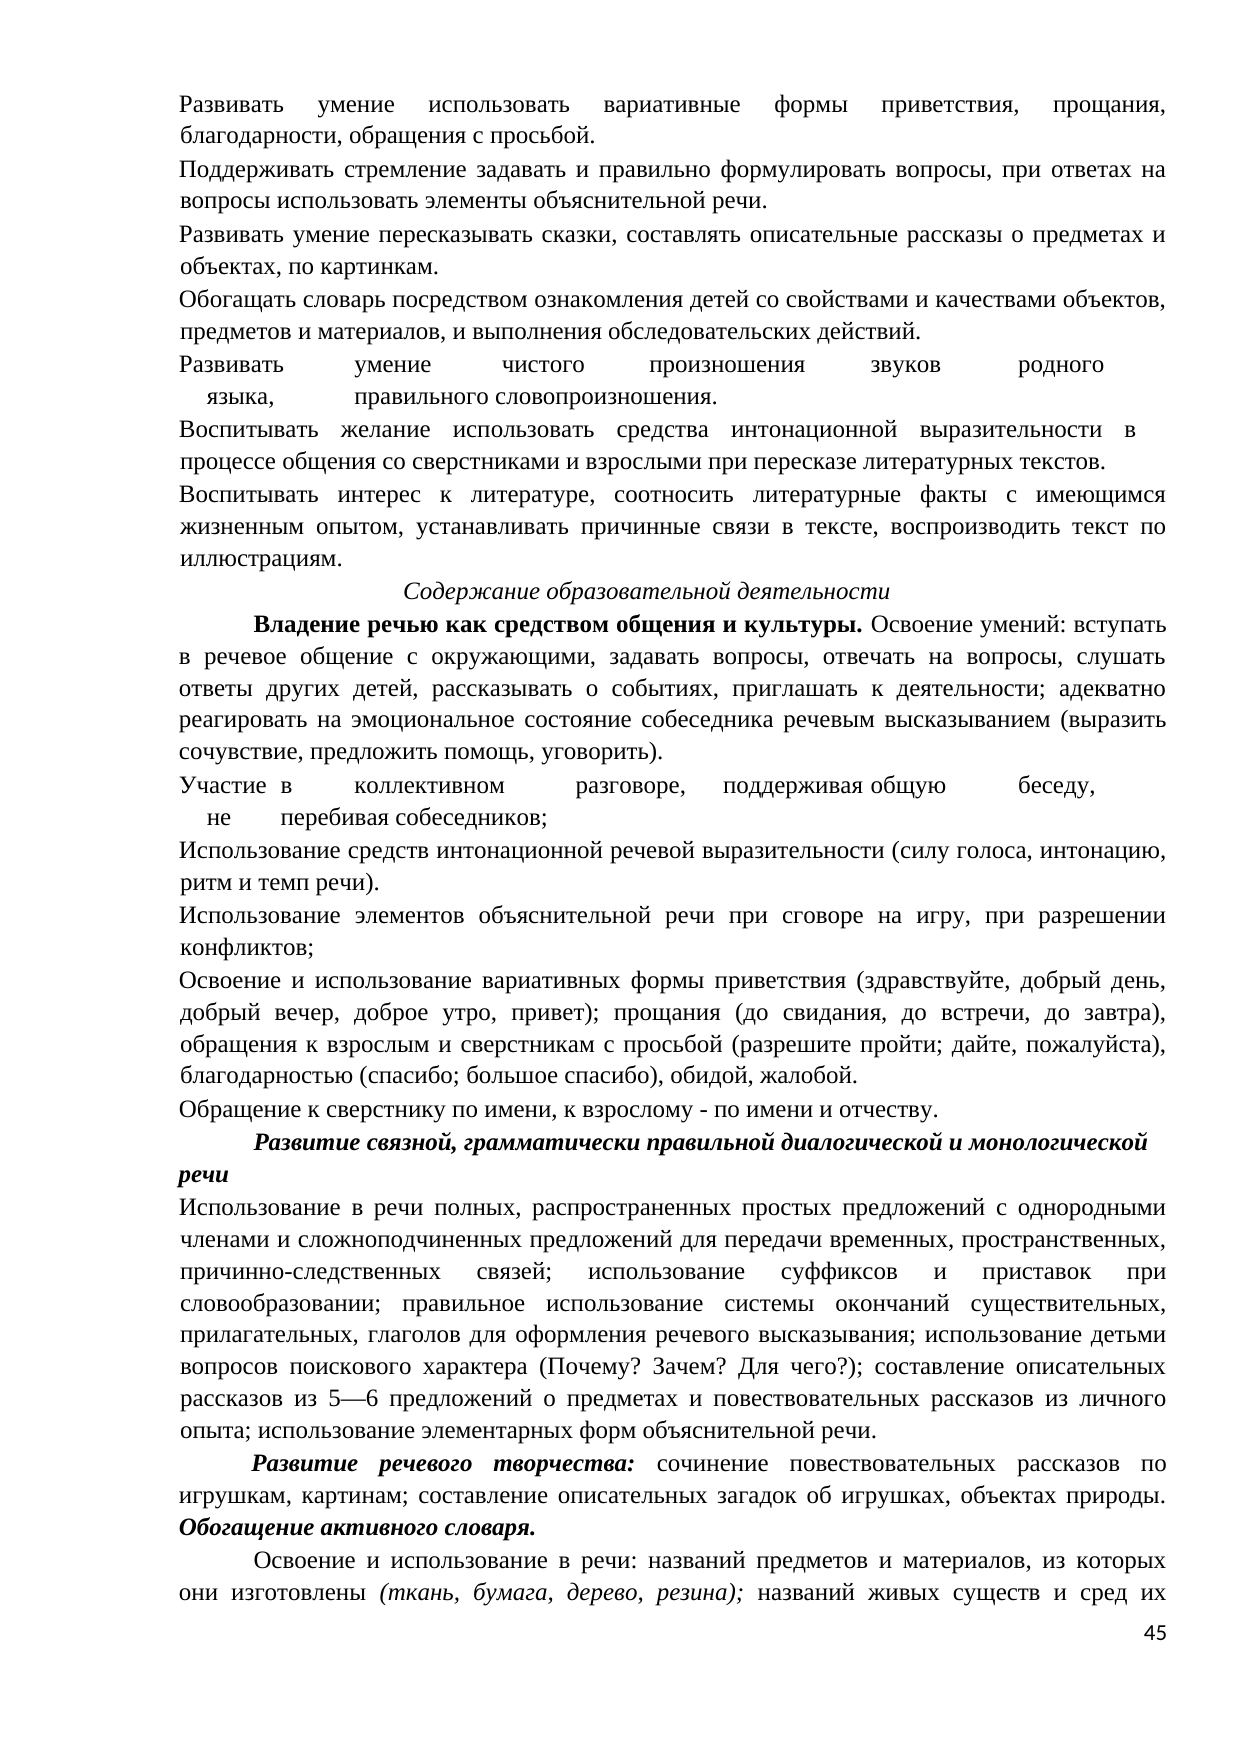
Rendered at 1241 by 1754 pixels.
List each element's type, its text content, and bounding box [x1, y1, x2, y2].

text Поддерживать стремление задавать и правильно формулировать вопросы, при ответах на вопросы использовать элементы объяснительной речи. [179, 154, 1167, 214]
text Содержание образовательной деятельности [403, 576, 1173, 605]
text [179, 1545, 1167, 1606]
text Развивать умение чистого произношения звуков родного языка, правильного словопроизношения. [179, 349, 1167, 410]
text Обращение к сверстнику по имени, к взрослому - по имени и отчеству. [179, 1094, 1167, 1123]
text Использование элементов объяснительной речи при сговоре на игру, при разрешении конфликтов; [179, 900, 1167, 961]
text Воспитывать интерес к литературе, соотносить литературные факты с имеющимся жизненным опытом, устанавливать причинные связи в тексте, воспроизводить текст по иллюстрациям. [179, 479, 1167, 572]
text Обогащать словарь посредством ознакомления детей со свойствами и качествами объектов, предметов и материалов, и выполнения обследовательских действий. [179, 284, 1167, 344]
text Развитие связной, грамматически правильной диалогической и монологической речи [178, 1127, 1173, 1188]
text Развивать умение пересказывать сказки, составлять описательные рассказы о предметах и объектах, по картинкам. [179, 219, 1167, 279]
text Использование средств интонационной речевой выразительности (силу голоса, интонацию, ритм и темп речи). [179, 835, 1167, 895]
text Участие в коллективном разговоре, поддерживая общую беседу, не перебивая собеседников; [179, 770, 1167, 830]
text Использование в речи полных, распространенных простых предложений с однородными членами и сложноподчиненных предложений для передачи временных, пространственных, причинно-следственных связей; использование суффиксов и приставок при словообразовании; правильное использование системы окончаний существительных, прилагательных, глаголов для оформления речевого высказывания; использование детьми вопросов поискового характера (Почему? Зачем? Для чего?); составление описательных рассказов из 5—6 предложений о предметах и повествовательных рассказов из личного опыта; использование элементарных форм объяснительной речи. [179, 1192, 1167, 1444]
text Развивать умение использовать вариативные формы приветствия, прощания, благодарности, обращения с просьбой. [179, 89, 1167, 149]
text Освоение и использование вариативных формы приветствия (здравствуйте, добрый день, добрый вечер, доброе утро, привет); прощания (до свидания, до встречи, до завтра), обращения к взрослым и сверстникам с просьбой (разрешите пройти; дайте, пожалуйста), благодарностью (спасибо; большое спасибо), обидой, жалобой. [179, 965, 1167, 1089]
text Владение речью как средством общения и культуры. Освоение умений: вступать в речевое общение с окружающими, задавать вопросы, отвечать на вопросы, слушать ответы других детей, рассказывать о событиях, приглашать к деятельности; адекватно реагировать на эмоциональное состояние собеседника речевым высказыванием (выразить сочувствие, предложить помощь, уговорить). [179, 609, 1167, 765]
text Развитие речевого творчества: сочинение повествовательных рассказов по игрушкам, картинам; составление описательных загадок об игрушках, объектах природы. Обогащение активного словаря. [179, 1448, 1167, 1541]
text Воспитывать желание использовать средства интонационной выразительности в процессе общения со сверстниками и взрослыми при пересказе литературных текстов. [179, 414, 1137, 475]
